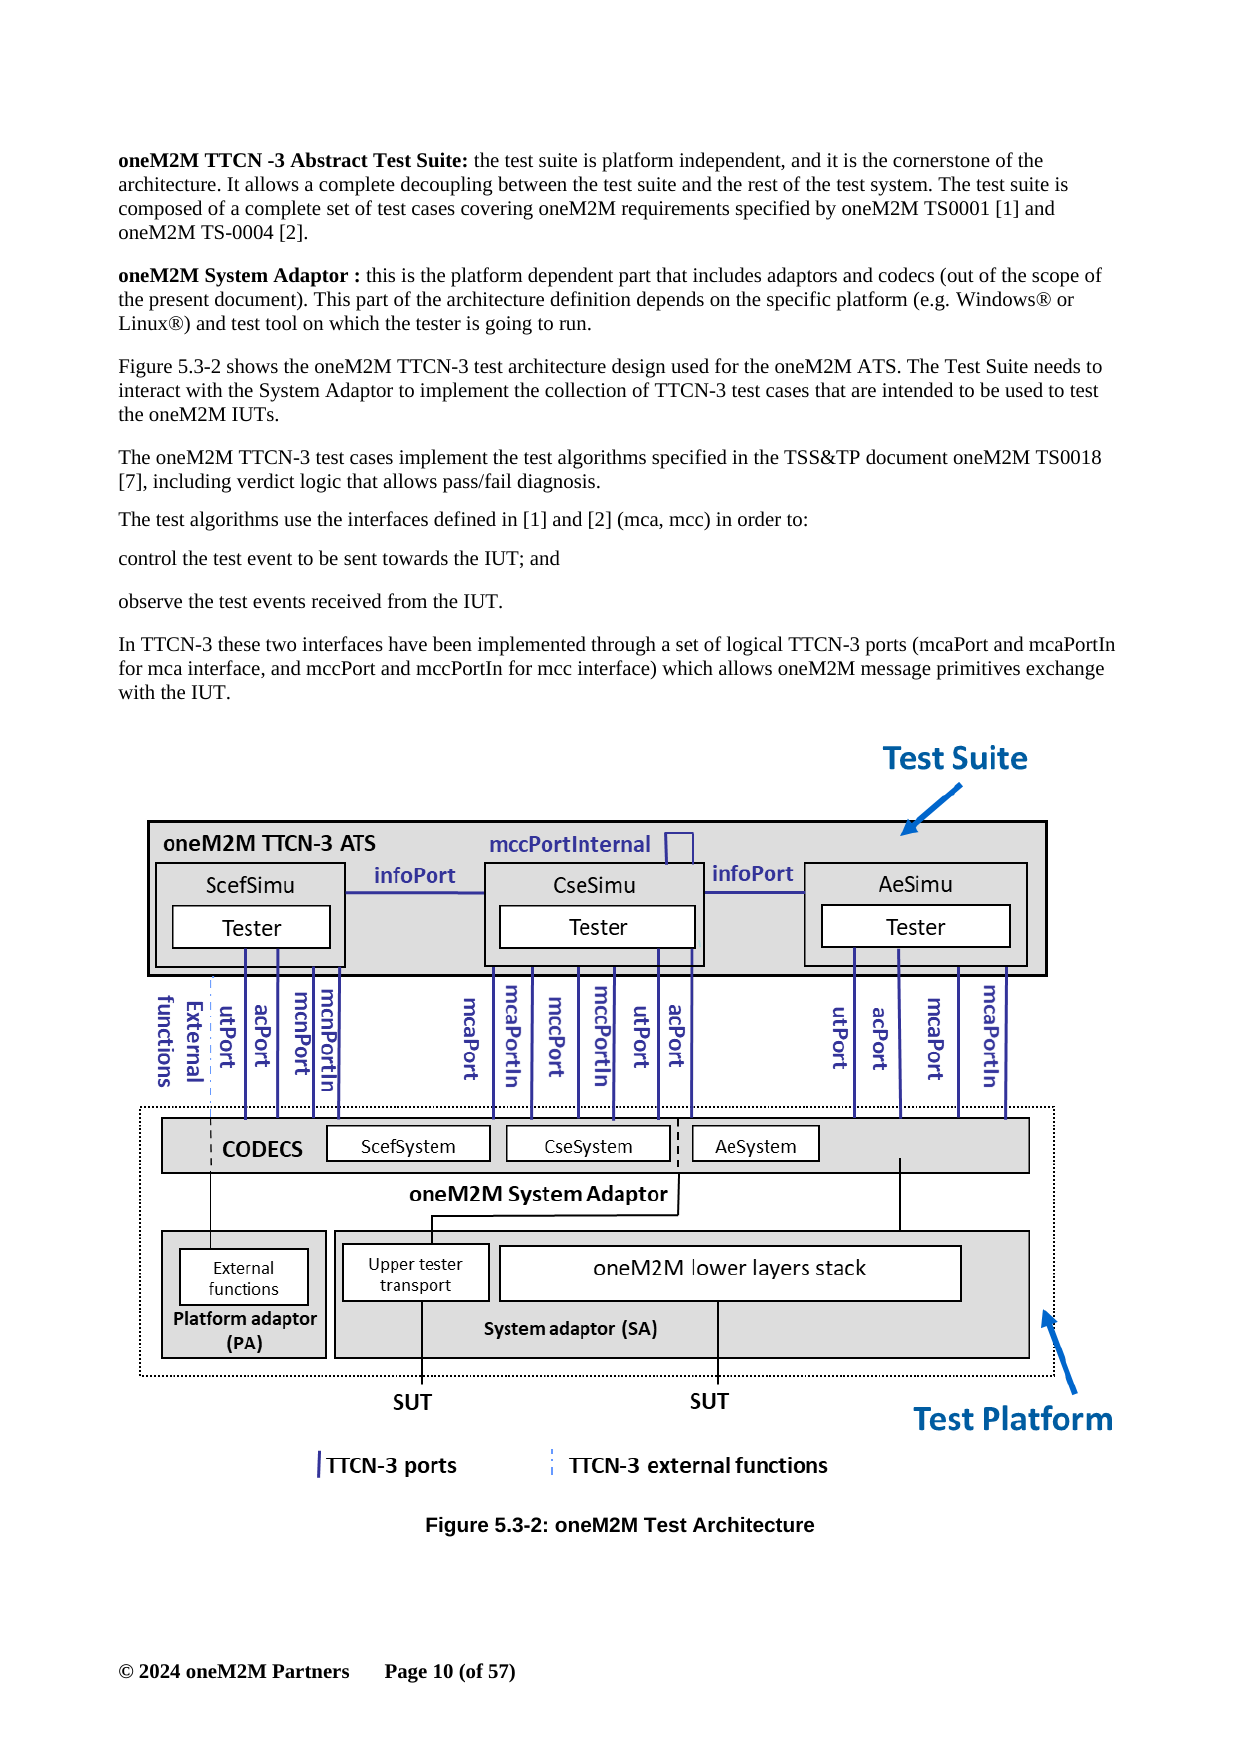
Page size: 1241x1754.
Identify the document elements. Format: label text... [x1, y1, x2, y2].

text The test algorithms use the interfaces defined in [1] and [2] (mca, mcc) in order to: [118, 507, 1122, 531]
text The oneM2M TTCN-3 test cases implement the test algorithms specified in the TSS&TP document oneM2M TS0018 [7], including verdict logic that allows pass/fail diagnosis. [118, 444, 1122, 493]
text Figure 5.3-2: oneM2M Test Architecture [118, 1513, 1122, 1537]
picture [137, 722, 1139, 1495]
